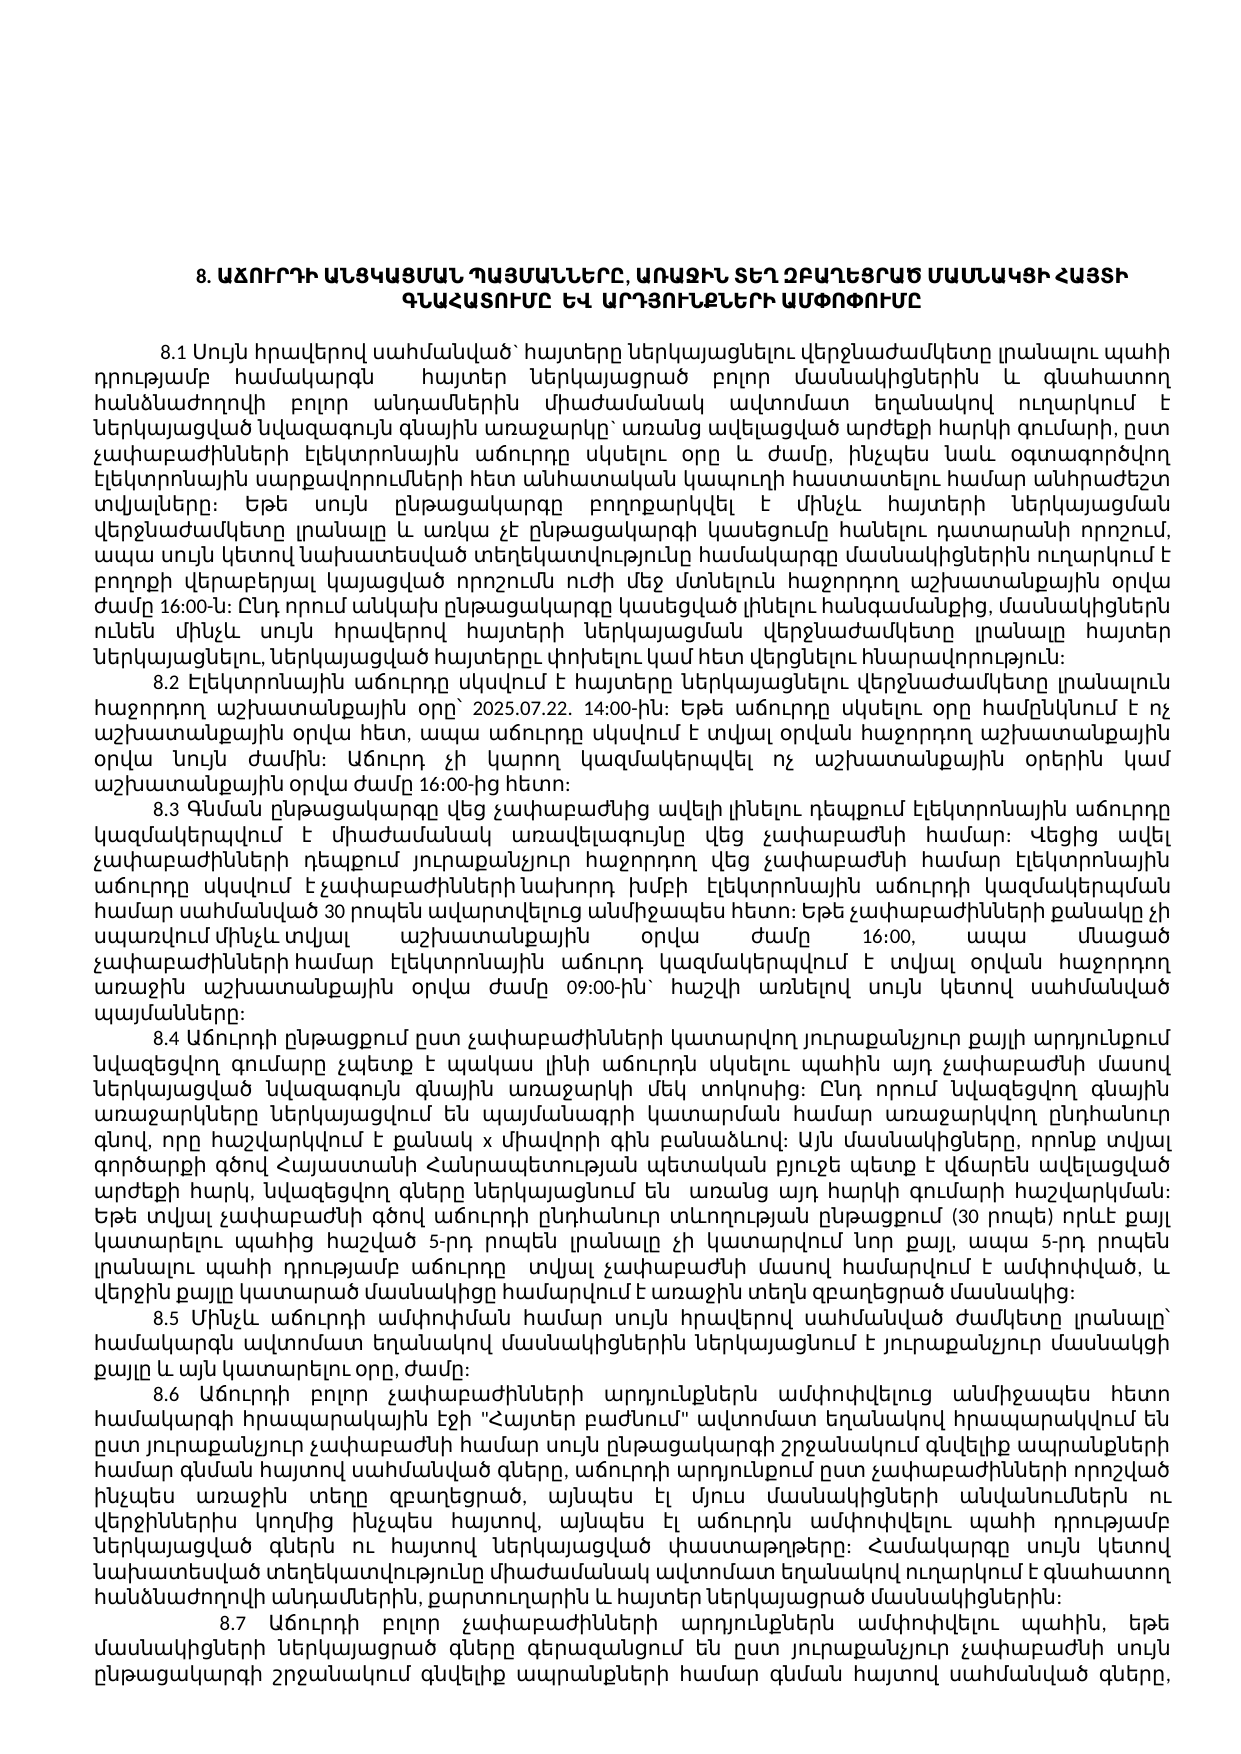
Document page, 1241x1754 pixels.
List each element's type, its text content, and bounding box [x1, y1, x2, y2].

text 8.6 Աճուրդի բոլոր չափաբաժինների արդյունքներն ամփոփվելուց անմիջապես հետո համակարգի հրապարակային էջի "Հայտեր բաժնում" ավտոմատ եղանակով հրապարակվում են ըստ յուրաքանչյուր չափաբաժնի համար սույն ընթացակարգի շրջանակում գնվելիք ապրանքների համար գնման հայտով սահմանված գները, աճուրդի արդյունքում ըստ չափաբաժինների որոշված ինչպես առաջին տեղը զբաղեցրած, այնպես էլ մյուս մասնակիցների անվանումներն ու վերջիններիս կողմից ինչպես հայտով, այնպես էլ աճուրդն ամփոփվելու պահի դրությամբ ներկայացված գներն ու հայտով ներկայացված փաստաթղթերը: Համակարգը սույն կետով նախատեսված տեղեկատվությունը միաժամանակ ավտոմատ եղանակով ուղարկում է գնահատող հանձնաժողովի անդամներին, քարտուղարին և հայտեր ներկայացրած մասնակիցներին: [94, 1381, 1171, 1610]
text ԳՆԱՀԱՏՈՒՄԸ ԵՎ ԱՐԴՅՈՒՆՔՆԵՐԻ ԱՄՓՈՓՈՒՄԸ [94, 288, 1171, 314]
text 8. ԱՃՈՒՐԴԻ ԱՆՑԿԱՑՄԱՆ ՊԱՅՄԱՆՆԵՐԸ, ԱՌԱՋԻՆ ՏԵՂ ԶԲԱՂԵՑՐԱԾ ՄԱՍՆԱԿՑԻ ՀԱՅՏԻ [94, 263, 1171, 288]
text 8.4 Աճուրդի ընթացքում ըստ չափաբաժինների կատարվող յուրաքանչյուր քայլի արդյունքում նվազեցվող գումարը չպետք է պակաս լինի աճուրդն սկսելու պահին այդ չափաբաժնի մասով ներկայացված նվազագույն գնային առաջարկի մեկ տոկոսից: Ընդ որում նվազեցվող գնային առաջարկները ներկայացվում են պայմանագրի կատարման համար առաջարկվող ընդհանուր գնով, որը հաշվարկվում է քանակ x միավորի գին բանաձևով: Այն մասնակիցները, որոնք տվյալ գործարքի գծով Հայաստանի Հանրապետության պետական բյուջե պետք է վճարեն ավելացված արժեքի հարկ, նվազեցվող գները ներկայացնում են առանց այդ հարկի գումարի հաշվարկման: Եթե տվյալ չափաբաժնի գծով աճուրդի ընդհանուր տևողության ընթացքում (30 րոպե) որևէ քայլ կատարելու պահից հաշված 5-րդ րոպեն լրանալը չի կատարվում նոր քայլ, ապա 5-րդ րոպեն լրանալու պահի դրությամբ աճուրդը տվյալ չափաբաժնի մասով համարվում է ամփոփված, և վերջին քայլը կատարած մասնակիցը համարվում է առաջին տեղն զբաղեցրած մասնակից: [94, 1025, 1171, 1305]
text 8.3 Գնման ընթացակարգը վեց չափաբաժնից ավելի լինելու դեպքում էլեկտրոնային աճուրդը կազմակերպվում է միաժամանակ առավելագույնը վեց չափաբաժնի համար: Վեցից ավել չափաբաժինների դեպքում յուրաքանչյուր հաջորդող վեց չափաբաժնի համար էլեկտրոնային աճուրդը սկսվում է չափաբաժինների նախորդ խմբի էլեկտրոնային աճուրդի կազմակերպման համար սահմանված 30 րոպեն ավարտվելուց անմիջապես հետո: Եթե չափաբաժինների քանակը չի սպառվում մինչև տվյալ աշխատանքային օրվա ժամը 16։00, ապա մնացած չափաբաժինների համար էլեկտրոնային աճուրդ կազմակերպվում է տվյալ օրվան հաջորդող առաջին աշխատանքային օրվա ժամը 09:00-ին` հաշվի առնելով սույն կետով սահմանված պայմանները: [94, 797, 1171, 1025]
text 8.5 Մինչև աճուրդի ամփոփման համար սույն հրավերով սահմանված ժամկետը լրանալը՝ համակարգն ավտոմատ եղանակով մասնակիցներին ներկայացնում է յուրաքանչյուր մասնակցի քայլը և այն կատարելու օրը, ժամը: [94, 1305, 1171, 1381]
text 8.1 Սույն հրավերով սահմանված` հայտերը ներկայացնելու վերջնաժամկետը լրանալու պահի դրությամբ համակարգն հայտեր ներկայացրած բոլոր մասնակիցներին և գնահատող հանձնաժողովի բոլոր անդամներին միաժամանակ ավտոմատ եղանակով ուղարկում է ներկայացված նվազագույն գնային առաջարկը` առանց ավելացված արժեքի հարկի գումարի, ըստ չափաբաժինների էլեկտրոնային աճուրդը սկսելու օրը և ժամը, ինչպես նաև օգտագործվող էլեկտրոնային սարքավորումների հետ անհատական կապուղի հաստատելու համար անհրաժեշտ տվյալները։ Եթե սույն ընթացակարգը բողոքարկվել է մինչև հայտերի ներկայացման վերջնաժամկետը լրանալը և առկա չէ ընթացակարգի կասեցումը հանելու դատարանի որոշում, ապա սույն կետով նախատեսված տեղեկատվությունը համակարգը մասնակիցներին ուղարկում է բողոքի վերաբերյալ կայացված որոշումն ուժի մեջ մտնելուն հաջորդող աշխատանքային օրվա ժամը 16:00-ն: Ընդ որում անկախ ընթացակարգը կասեցված լինելու հանգամանքից, մասնակիցներն ունեն մինչև սույն հրավերով հայտերի ներկայացման վերջնաժամկետը լրանալը հայտեր ներկայացնելու, ներկայացված հայտերըւ փոխելու կամ հետ վերցնելու հնարավորություն: [94, 339, 1171, 669]
text 8.2 Էլեկտրոնային աճուրդը սկսվում է հայտերը ներկայացնելու վերջնաժամկետը լրանալուն հաջորդող աշխատանքային օրը՝ 2025.07.22. 14:00 -ին: Եթե աճուրդը սկսելու օրը համընկնում է ոչ աշխատանքային օրվա հետ, ապա աճուրդը սկսվում է տվյալ օրվան հաջորդող աշխատանքային օրվա նույն ժամին: Աճուրդ չի կարող կազմակերպվել ոչ աշխատանքային օրերին կամ աշխատանքային օրվա ժամը 16։00-ից հետո: [94, 669, 1171, 797]
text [94, 1610, 1171, 1686]
